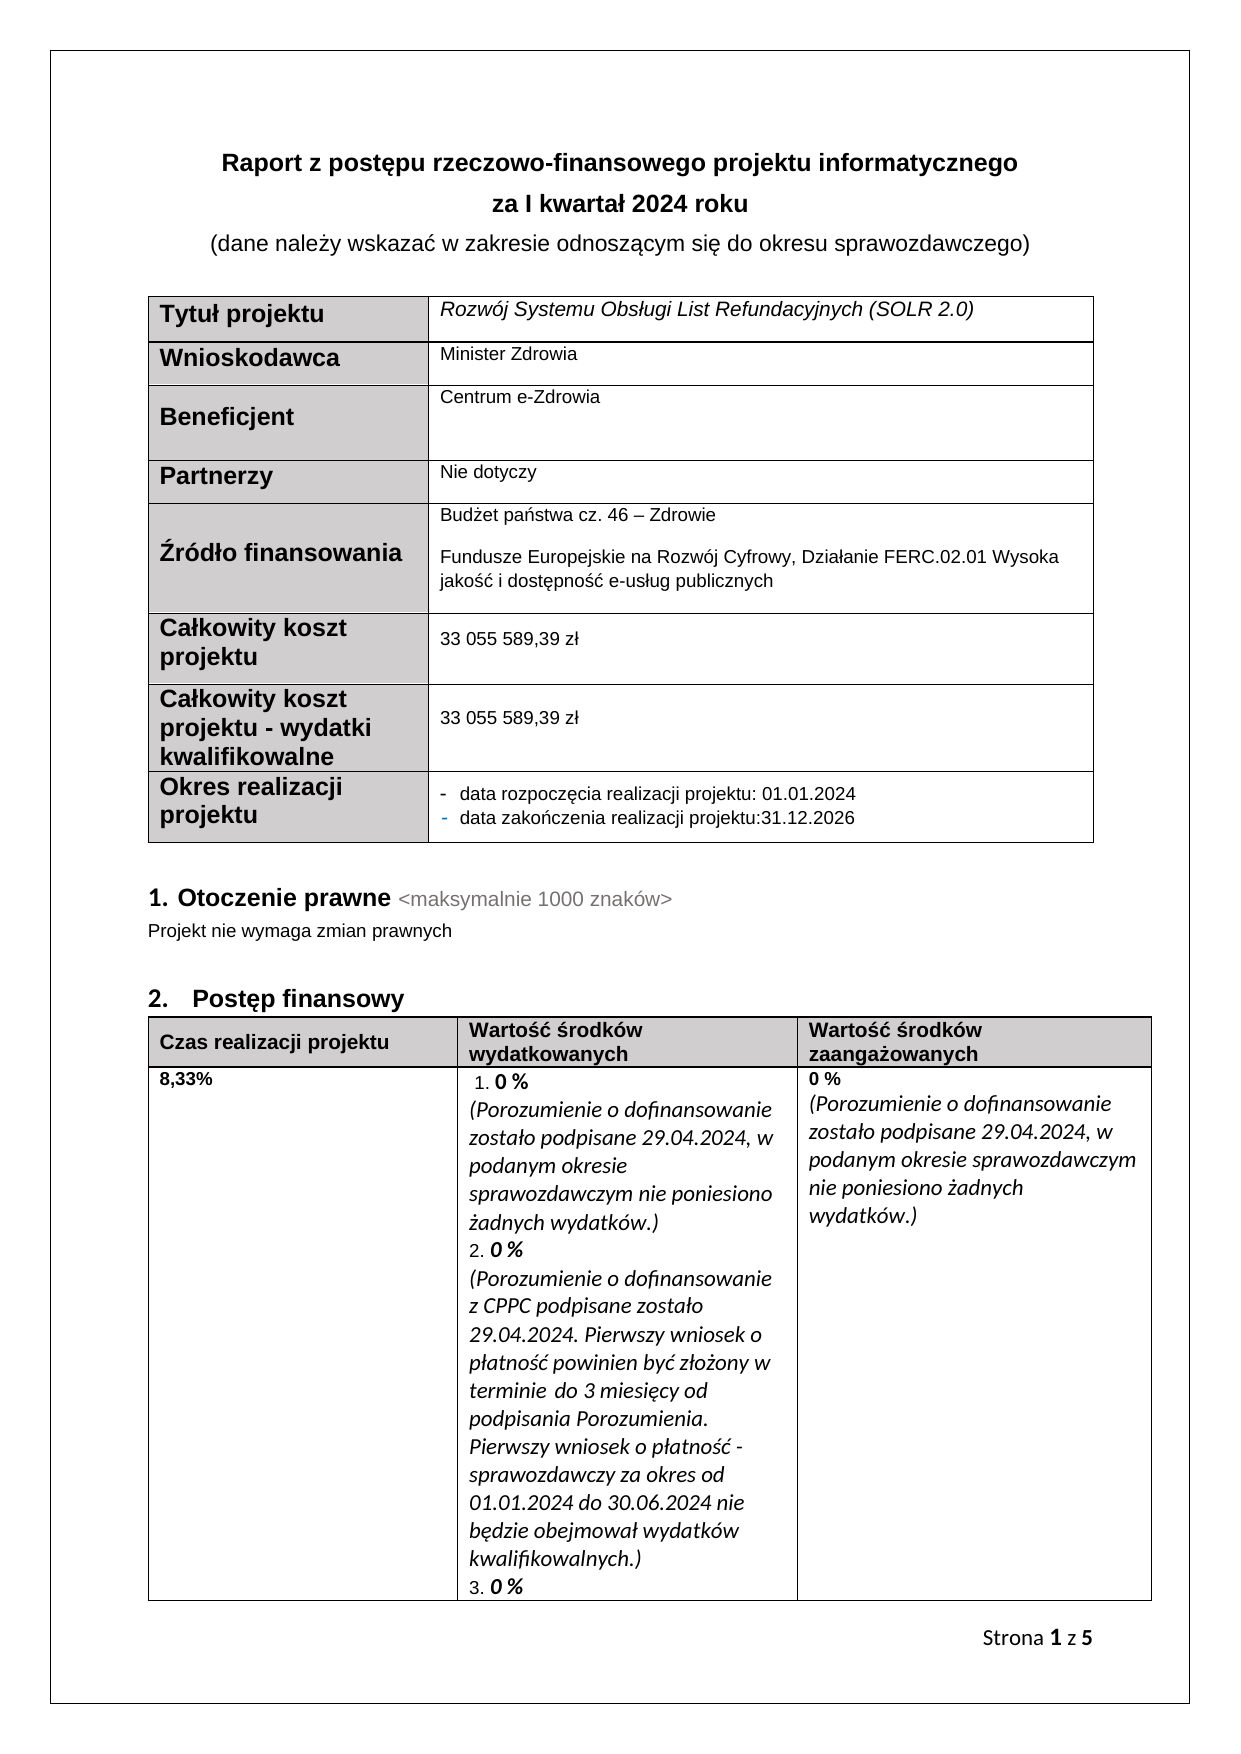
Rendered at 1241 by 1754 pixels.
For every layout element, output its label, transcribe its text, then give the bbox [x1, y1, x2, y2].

table_cell Centrum e-Zdrowia [429, 386, 1093, 460]
subtitle Postęp finansowy [148, 981, 1093, 1014]
table_cell 33 055 589,39 zł [429, 614, 1093, 683]
table_cell Nie dotyczy [429, 461, 1093, 503]
subtitle Otoczenie prawne <maksymalnie 1000 znaków> [148, 880, 1063, 913]
table_cell 8,33% [149, 1068, 457, 1600]
text (dane należy wskazać w zakresie odnoszącym się do okresu sprawozdawczego) [148, 230, 1093, 256]
table_cell Źródło finansowania [149, 504, 428, 612]
table_cell Całkowity koszt projektu - wydatki kwalifikowalne [149, 685, 428, 771]
table_cell Minister Zdrowia [429, 343, 1093, 384]
table_cell Budżet państwa cz. 46 – Zdrowie Fundusze Europejskie na Rozwój Cyfrowy, Działanie FERC.02.01 Wysoka jakość i dostępność e-usług publicznych [429, 504, 1093, 612]
table_cell Partnerzy [149, 461, 428, 503]
table_header Rozwój Systemu Obsługi List Refundacyjnych (SOLR 2.0) [429, 297, 1093, 341]
table_cell data rozpoczęcia realizacji projektu: 01.01.2024 data zakończenia realizacji projektu:31.12.2026 [429, 772, 1093, 842]
subtitle Projekt nie wymaga zmian prawnych [148, 920, 1093, 942]
table_header Wartość środków zaangażowanych [798, 1018, 1151, 1066]
subtitle Raport z postępu rzeczowo-finansowego projektu informatycznego [148, 147, 1093, 176]
table_header Wartość środków wydatkowanych [458, 1018, 797, 1066]
table_header Tytuł projektu [149, 297, 428, 341]
table_cell Beneficjent [149, 386, 428, 460]
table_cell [798, 1068, 1151, 1600]
table_cell Wnioskodawca [149, 343, 428, 384]
table_header Czas realizacji projektu [149, 1018, 457, 1066]
table_cell 33 055 589,39 zł [429, 685, 1093, 771]
subtitle za I kwartał 2024 roku [148, 189, 1093, 217]
table_cell Okres realizacji projektu [149, 772, 428, 842]
table_cell Całkowity koszt projektu [149, 614, 428, 683]
